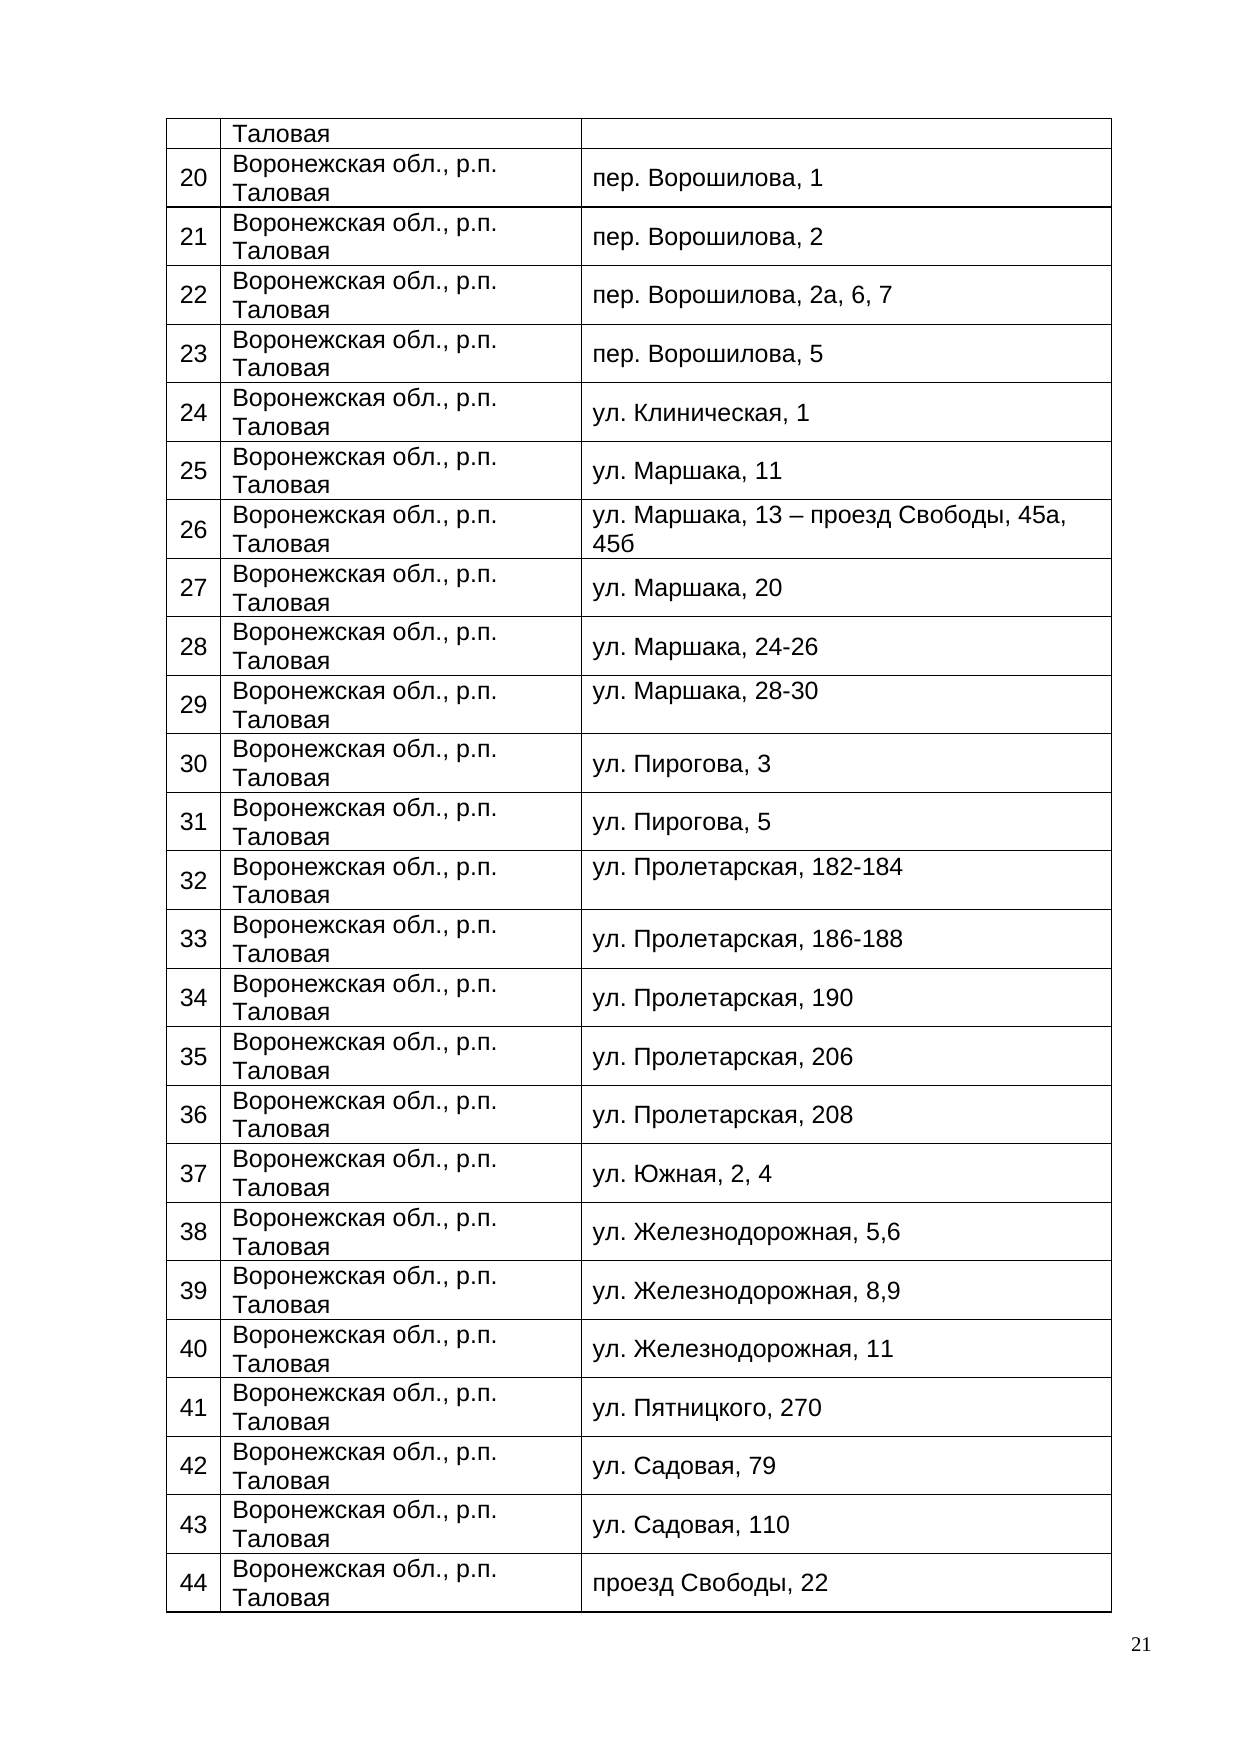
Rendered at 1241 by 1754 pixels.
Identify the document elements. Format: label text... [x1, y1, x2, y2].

table_cell Воронежская обл., р.п. Таловая [221, 208, 581, 265]
table_cell Воронежская обл., р.п. Таловая [221, 793, 581, 850]
table_cell 27 [167, 559, 220, 616]
table_cell 34 [167, 969, 220, 1026]
table_cell Воронежская обл., р.п. Таловая [221, 1027, 581, 1084]
table_cell Воронежская обл., р.п. Таловая [221, 1437, 581, 1494]
table_cell пер. Ворошилова, 1 [582, 149, 1111, 206]
table_cell Воронежская обл., р.п. Таловая [221, 1261, 581, 1319]
table_cell 38 [167, 1203, 220, 1260]
table_cell 19 [167, 119, 220, 148]
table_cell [221, 1554, 581, 1611]
table_cell проезд Свободы, 22 [582, 1554, 1111, 1611]
table_cell ул. Маршака, 13 – проезд Свободы, 45а, 45б [582, 500, 1111, 558]
table_cell Воронежская обл., р.п. Таловая [221, 1203, 581, 1260]
table_cell 44 [167, 1554, 220, 1611]
table_cell 40 [167, 1320, 220, 1377]
table_cell ул. Пирогова, 3 [582, 734, 1111, 792]
table_cell пер. Ворошилова, 5 [582, 325, 1111, 382]
table_cell Воронежская обл., р.п. Таловая [221, 442, 581, 499]
table_cell Воронежская обл., р.п. Таловая [221, 910, 581, 967]
table_cell 37 [167, 1144, 220, 1202]
table_cell 29 [167, 676, 220, 733]
table_cell ул. Пирогова, 5 [582, 793, 1111, 850]
table_cell Воронежская обл., р.п. Таловая [221, 734, 581, 792]
table_cell пер. Ворошилова, 2а, 6, 7 [582, 266, 1111, 323]
table_cell 25 [167, 442, 220, 499]
table_cell ул. Пятницкого, 270 [582, 1378, 1111, 1436]
table_cell 23 [167, 325, 220, 382]
table_cell Воронежская обл., р.п. Таловая [221, 617, 581, 675]
table_cell Воронежская обл., р.п. Таловая [221, 266, 581, 323]
table_cell Воронежская обл., р.п. Таловая [221, 1086, 581, 1143]
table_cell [582, 119, 1111, 148]
table_cell 42 [167, 1437, 220, 1494]
table_cell ул. Южная, 2, 4 [582, 1144, 1111, 1202]
table_cell ул. Железнодорожная, 5,6 [582, 1203, 1111, 1260]
table_cell 26 [167, 500, 220, 558]
table_cell Воронежская обл., р.п. Таловая [221, 149, 581, 206]
table_cell Воронежская обл., р.п. Таловая [221, 851, 581, 909]
table_cell Воронежская обл., р.п. Таловая [221, 676, 581, 733]
table_cell 36 [167, 1086, 220, 1143]
table_cell 43 [167, 1495, 220, 1553]
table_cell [221, 119, 581, 148]
table_cell ул. Маршака, 28-30 [582, 676, 1111, 733]
table_cell Воронежская обл., р.п. Таловая [221, 559, 581, 616]
table_cell 39 [167, 1261, 220, 1319]
table_cell ул. Маршака, 11 [582, 442, 1111, 499]
table_cell Воронежская обл., р.п. Таловая [221, 500, 581, 558]
table_cell ул. Пролетарская, 186-188 [582, 910, 1111, 967]
table_cell 30 [167, 734, 220, 792]
table_cell ул. Клиническая, 1 [582, 383, 1111, 441]
table_cell ул. Пролетарская, 208 [582, 1086, 1111, 1143]
table_cell 41 [167, 1378, 220, 1436]
table_cell ул. Садовая, 110 [582, 1495, 1111, 1553]
table_cell ул. Маршака, 20 [582, 559, 1111, 616]
table_cell Воронежская обл., р.п. Таловая [221, 1320, 581, 1377]
table_cell ул. Садовая, 79 [582, 1437, 1111, 1494]
table_cell пер. Ворошилова, 2 [582, 208, 1111, 265]
table_cell Воронежская обл., р.п. Таловая [221, 383, 581, 441]
table_cell ул. Пролетарская, 182-184 [582, 851, 1111, 909]
table_cell 31 [167, 793, 220, 850]
table_cell 22 [167, 266, 220, 323]
table_cell ул. Железнодорожная, 11 [582, 1320, 1111, 1377]
table_cell 33 [167, 910, 220, 967]
table_cell 24 [167, 383, 220, 441]
table_cell 20 [167, 149, 220, 206]
table_cell 21 [167, 208, 220, 265]
table_cell ул. Пролетарская, 206 [582, 1027, 1111, 1084]
table_cell 28 [167, 617, 220, 675]
table_cell Воронежская обл., р.п. Таловая [221, 1378, 581, 1436]
table_cell ул. Железнодорожная, 8,9 [582, 1261, 1111, 1319]
table_cell Воронежская обл., р.п. Таловая [221, 1144, 581, 1202]
table_cell 35 [167, 1027, 220, 1084]
table_cell Воронежская обл., р.п. Таловая [221, 969, 581, 1026]
table_cell 32 [167, 851, 220, 909]
table_cell Воронежская обл., р.п. Таловая [221, 325, 581, 382]
table_cell Воронежская обл., р.п. Таловая [221, 1495, 581, 1553]
table_cell ул. Маршака, 24-26 [582, 617, 1111, 675]
table_cell ул. Пролетарская, 190 [582, 969, 1111, 1026]
